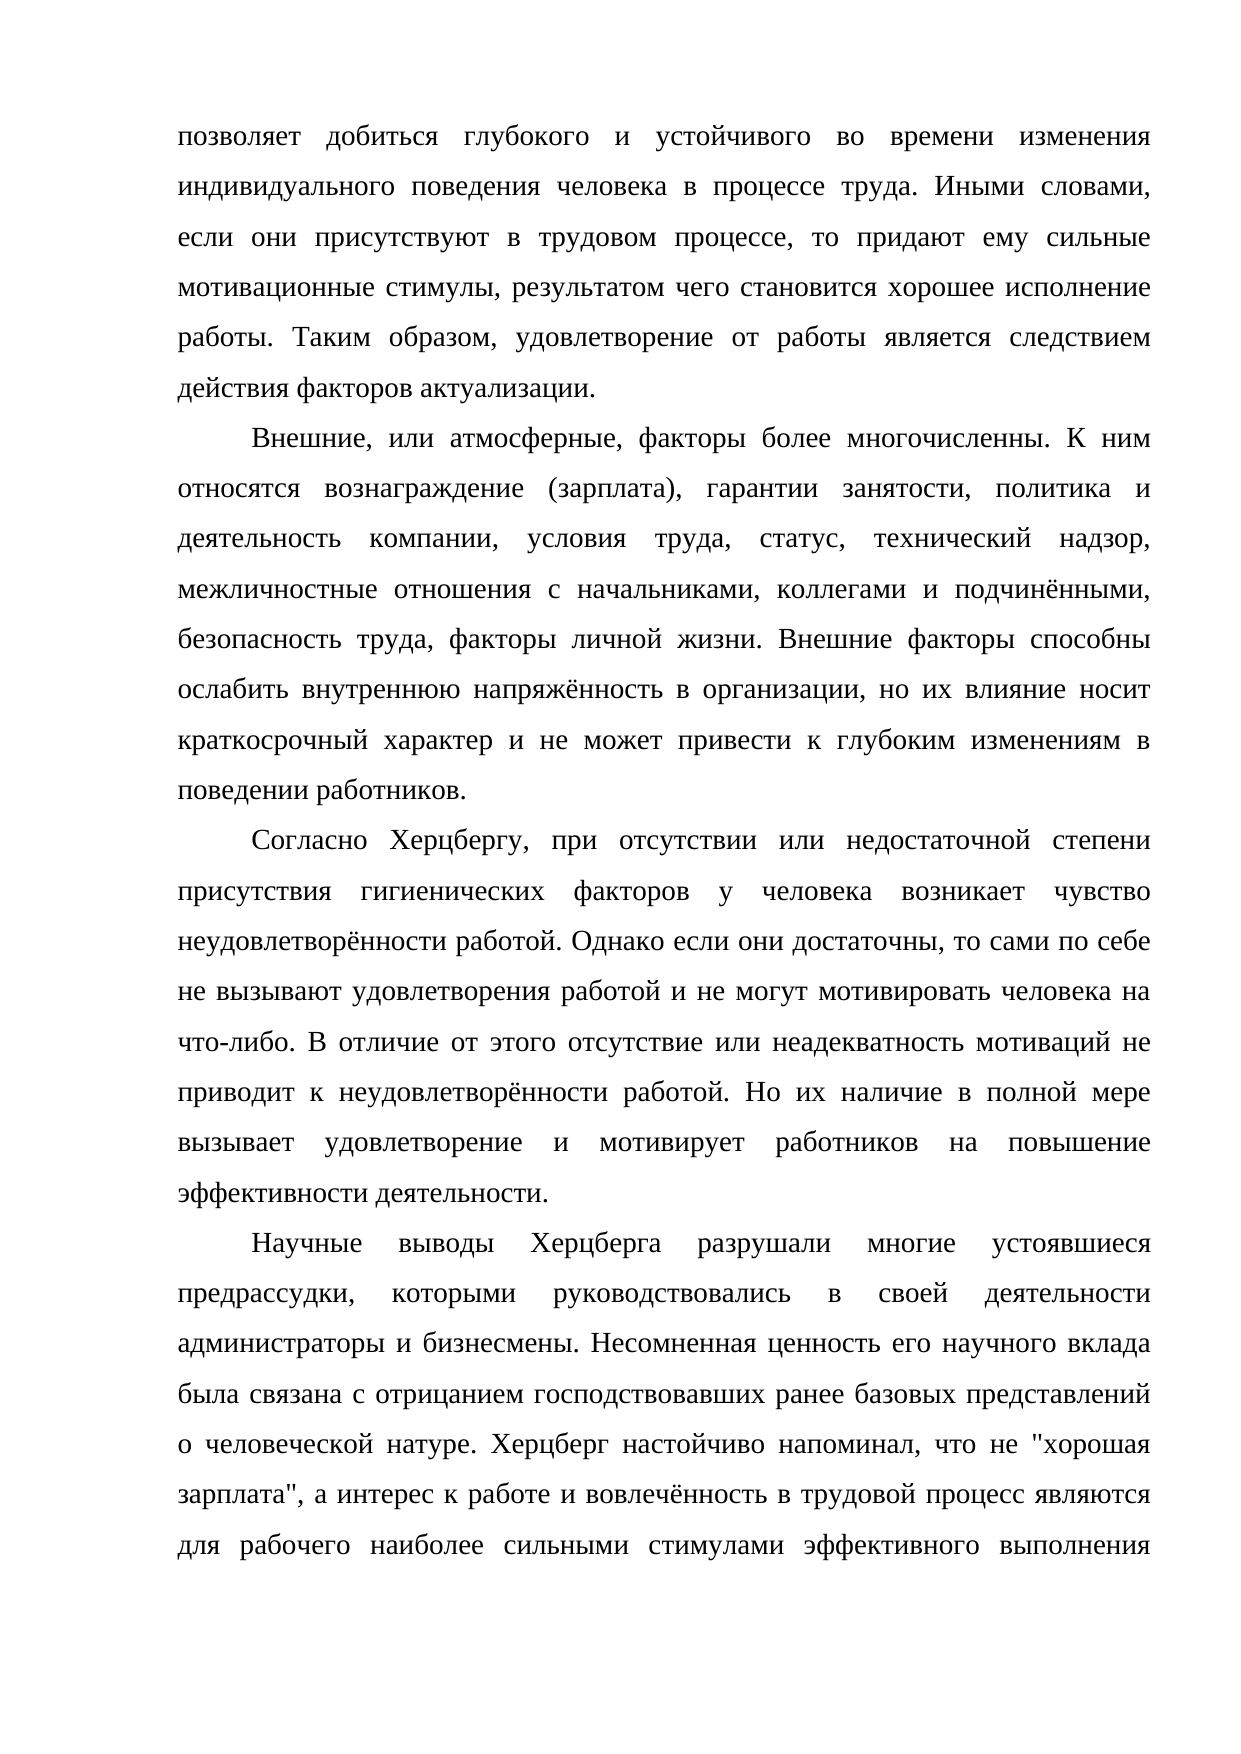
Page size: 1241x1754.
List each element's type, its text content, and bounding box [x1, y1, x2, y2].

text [177, 1225, 1152, 1560]
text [177, 118, 1152, 403]
text Согласно Херцбергу, при отсутствии или недостаточной степени присутствия гигиенических факторов у человека возникает чувство неудовлетворённости работой. Однако если они достаточны, то сами по себе не вызывают удовлетворения работой и не могут мотивировать человека на что-либо. В отличие от этого отсутствие или неадекватность мотиваций не приводит к неудовлетворённости работой. Но их наличие в полной мере вызывает удовлетворение и мотивирует работников на повышение эффективности деятельности. [177, 822, 1152, 1208]
text Внешние, или атмосферные, факторы более многочисленны. К ним относятся вознаграждение (зарплата), гарантии занятости, политика и деятельность компании, условия труда, статус, технический надзор, межличностные отношения с начальниками, коллегами и подчинёнными, безопасность труда, факторы личной жизни. Внешние факторы способны ослабить внутреннюю напряжённость в организации, но их влияние носит краткосрочный характер и не может привести к глубоким изменениям в поведении работников. [177, 420, 1152, 806]
